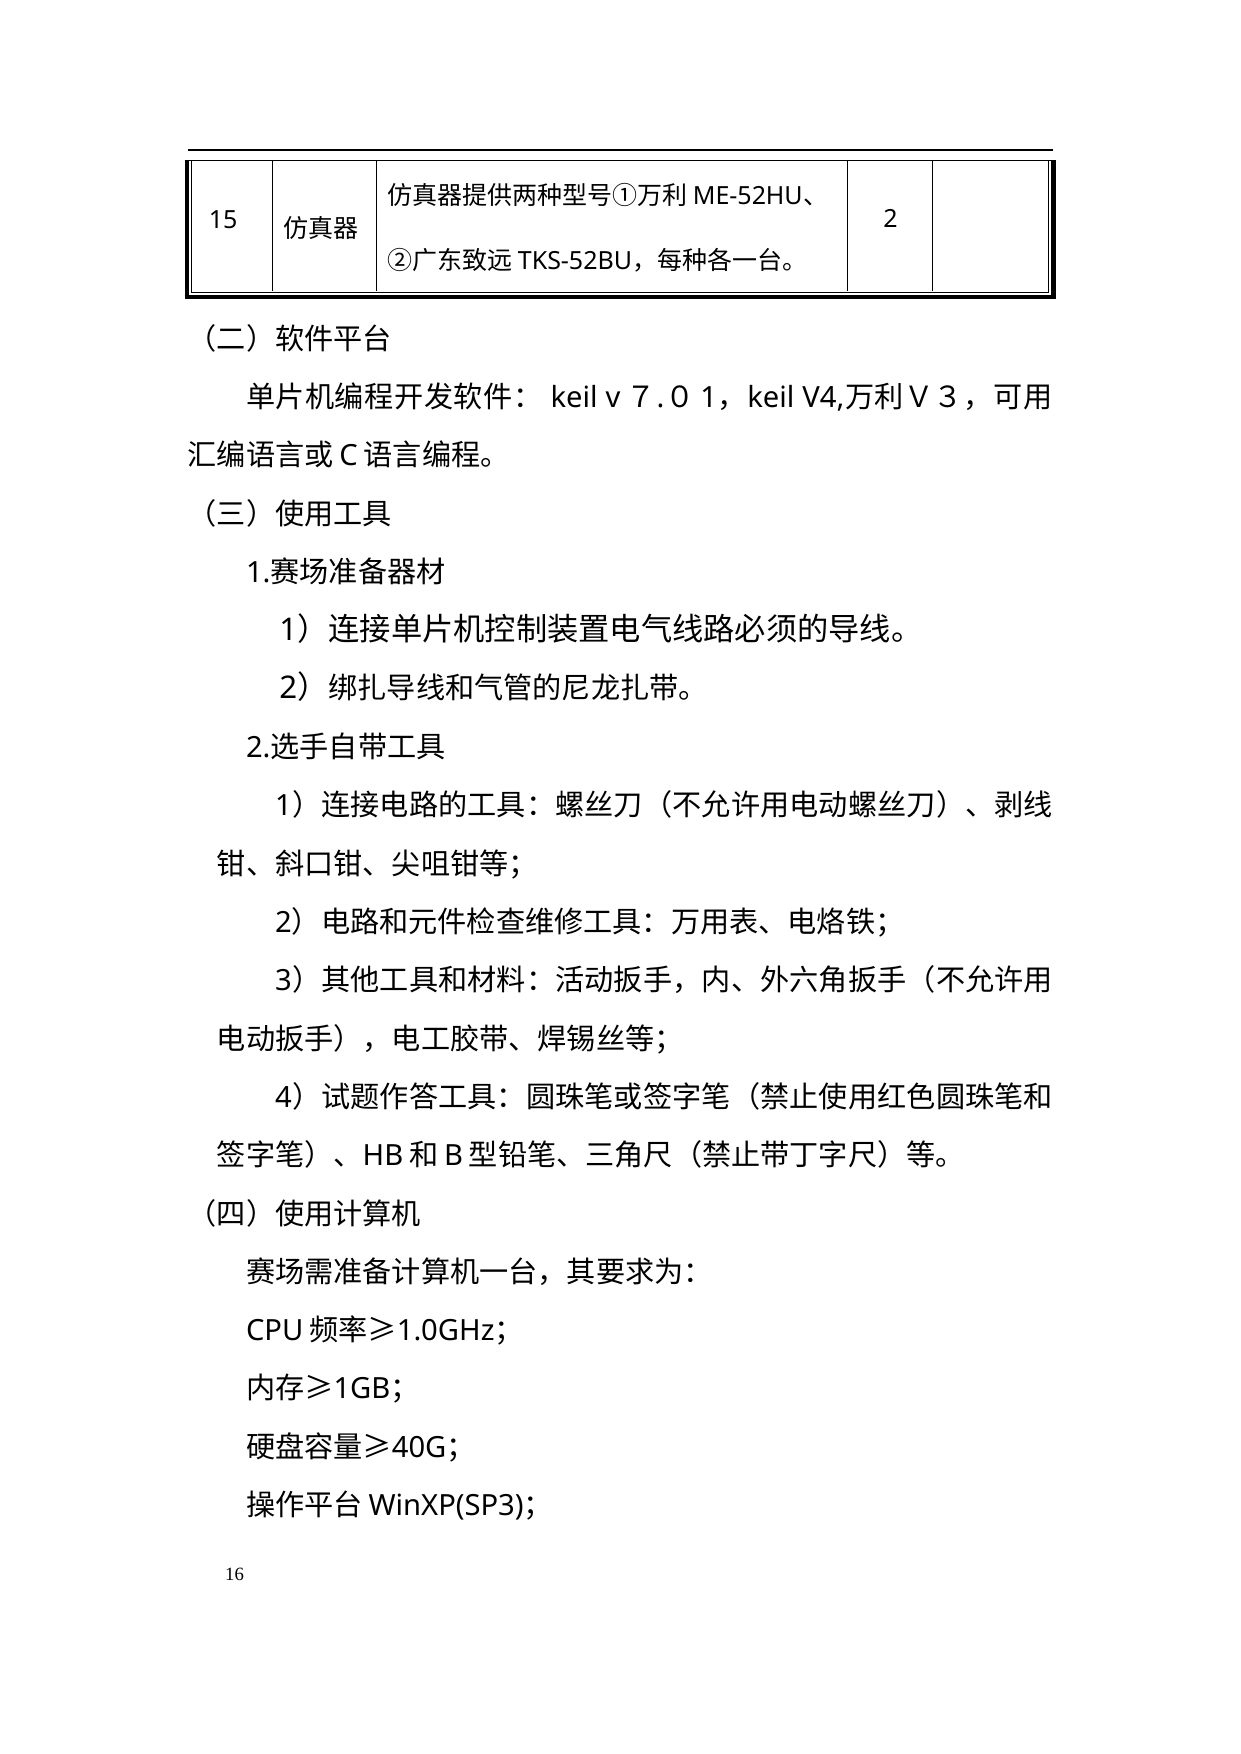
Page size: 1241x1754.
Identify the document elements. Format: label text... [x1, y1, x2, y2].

table_cell 2 [848, 161, 932, 291]
subtitle （二）软件平台 [187, 299, 1053, 357]
text CPU频率≥1.0GHz； [187, 1291, 1053, 1349]
table_cell 仿真器 [273, 161, 376, 291]
subtitle （三）使用工具 [187, 474, 1053, 532]
text 4）试题作答工具：圆珠笔或签字笔（禁止使用红色圆珠笔和签字笔）、HB和B型铅笔、三角尺（禁止带丁字尺）等。 [217, 1057, 1053, 1174]
table_cell [933, 161, 1048, 291]
text 硬盘容量≥40G； [187, 1407, 1053, 1466]
text 单片机编程开发软件： keil v７.０1，keil V4,万利Ｖ３，可用汇编语言或C语言编程。 [187, 357, 1053, 474]
text 3）其他工具和材料：活动扳手，内、外六角扳手（不允许用电动扳手），电工胶带、焊锡丝等； [217, 941, 1053, 1057]
text 2）电路和元件检查维修工具：万用表、电烙铁； [217, 882, 1053, 941]
text 内存≥1GB； [187, 1349, 1053, 1407]
text 2）绑扎导线和气管的尼龙扎带。 [217, 649, 1053, 707]
table_cell 仿真器提供两种型号①万利ME-52HU、②广东致远TKS-52BU，每种各一台。 [377, 161, 847, 291]
text 操作平台WinXP(SP3)； [187, 1466, 1053, 1524]
text 1.赛场准备器材 [187, 532, 1053, 591]
table_cell [192, 161, 272, 291]
text 2.选手自带工具 [187, 707, 1053, 766]
subtitle （四）使用计算机 [187, 1174, 1053, 1232]
text 1）连接电路的工具：螺丝刀（不允许用电动螺丝刀）、剥线钳、斜口钳、尖咀钳等； [217, 766, 1053, 882]
text 1）连接单片机控制装置电气线路必须的导线。 [217, 591, 1053, 649]
text 赛场需准备计算机一台，其要求为： [187, 1232, 1053, 1291]
